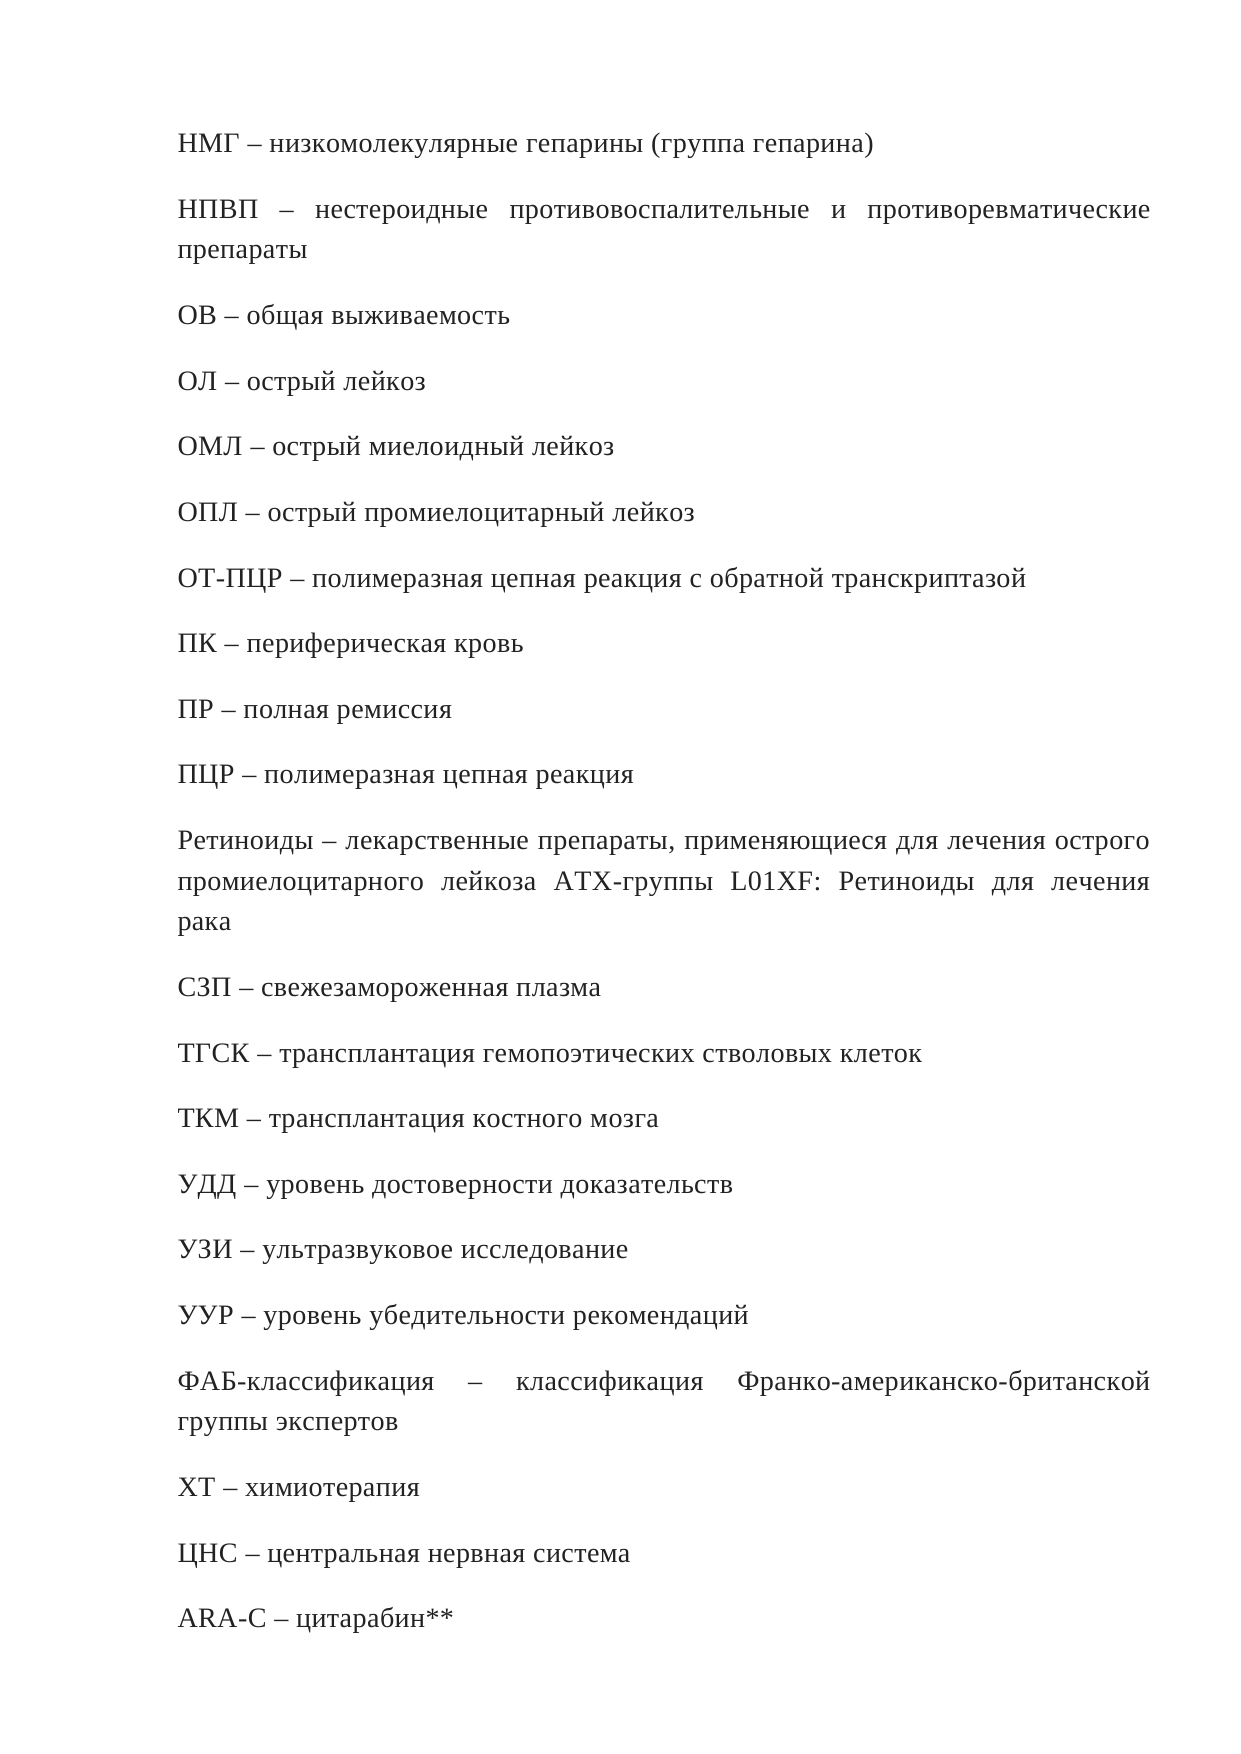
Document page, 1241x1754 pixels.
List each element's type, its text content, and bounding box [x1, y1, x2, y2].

text ПЦР – полимеразная цепная реакция [177, 749, 1152, 790]
text ОВ – общая выживаемость [177, 290, 1152, 331]
text ПР – полная ремиссия [177, 684, 1152, 724]
text ХТ – химиотерапия [177, 1462, 1152, 1502]
text УДД ‒ уровень достоверности доказательств [177, 1159, 1152, 1199]
text ОТ-ПЦР – полимеразная цепная реакция с обратной транскриптазой [177, 552, 1152, 593]
text ОПЛ – острый промиелоцитарный лейкоз [177, 487, 1152, 527]
text ОЛ – острый лейкоз [177, 356, 1152, 396]
text ARA-C – цитарабин** [177, 1593, 1152, 1634]
text ЦНС – центральная нервная система [177, 1527, 1152, 1568]
text ФАБ-классификация – классификация Франко-американско-британской группы экспертов [177, 1356, 1152, 1437]
text Ретиноиды – лекарственные препараты, применяющиеся для лечения острого промиелоцитарного лейкоза АТХ-группы L01XF: Ретиноиды для лечения рака [177, 815, 1152, 937]
text УУР ‒ уровень убедительности рекомендаций [177, 1290, 1152, 1331]
text НМГ – низкомолекулярные гепарины (группа гепарина) [177, 118, 1152, 159]
text УЗИ – ультразвуковое исследование [177, 1224, 1152, 1265]
text ТГСК – трансплантация гемопоэтических стволовых клеток [177, 1027, 1152, 1068]
text НПВП – нестероидные противовоспалительные и противоревматические препараты [177, 184, 1152, 265]
text ТКМ – трансплантация костного мозга [177, 1093, 1152, 1134]
text СЗП – свежезамороженная плазма [177, 962, 1152, 1002]
text ОМЛ – острый миелоидный лейкоз [177, 421, 1152, 462]
text ПК – периферическая кровь [177, 618, 1152, 659]
